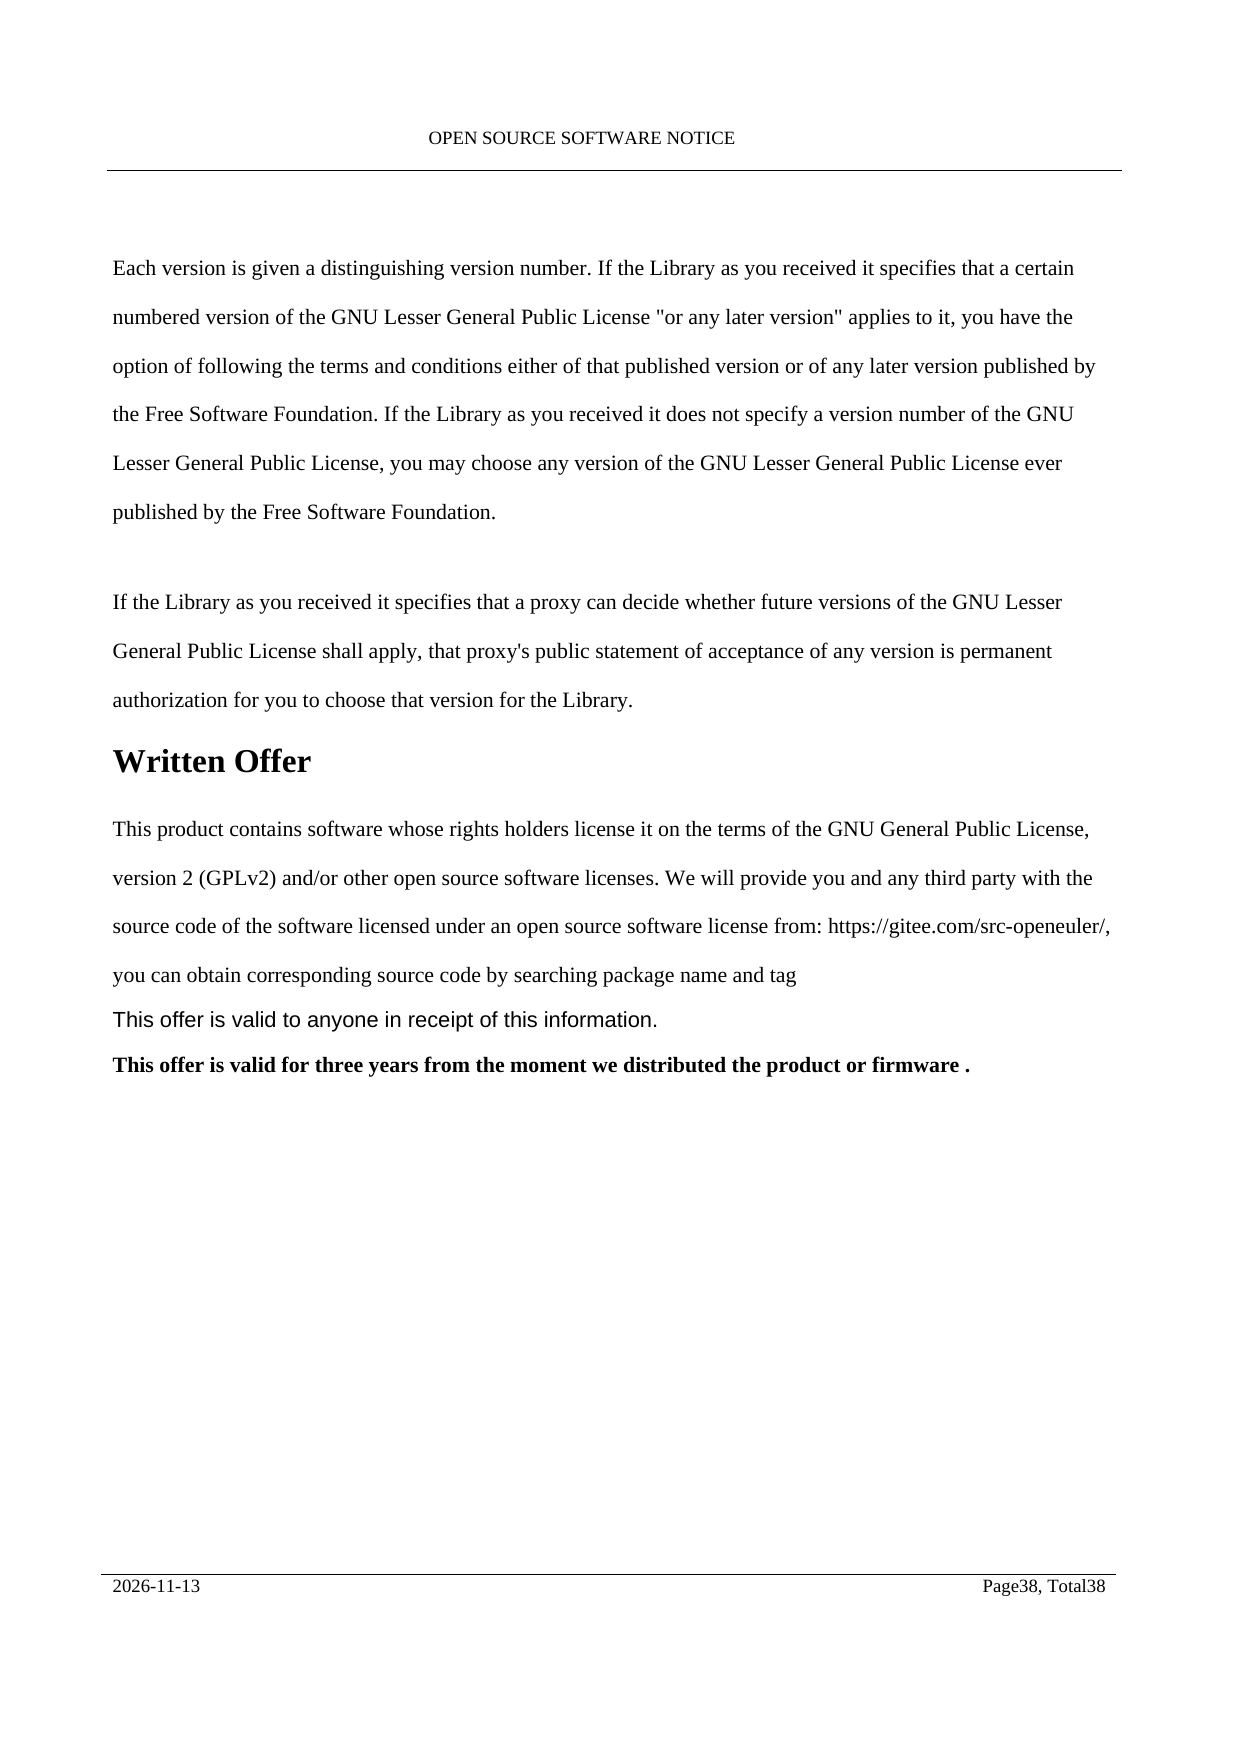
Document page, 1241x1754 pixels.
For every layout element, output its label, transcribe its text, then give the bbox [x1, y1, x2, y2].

text This product contains software whose rights holders license it on the terms of the GNU General Public License, version 2 (GPLv2) and/or other open source software licenses. We will provide you and any third party with the source code of the software licensed under an open source software license from: https://gitee.com/src-openeuler/, you can obtain corresponding source code by searching package name and tag [112, 812, 1128, 991]
text This offer is valid for three years from the moment we distributed the product or firmware . [112, 1049, 1128, 1081]
text This offer is valid to anyone in receipt of this information. [112, 1003, 1128, 1036]
text If the Library as you received it specifies that a proxy can decide whether future versions of the GNU Lesser General Public License shall apply, that proxy's public statement of acceptance of any version is permanent authorization for you to choose that version for the Library. [112, 585, 1128, 715]
text Each version is given a distinguishing version number. If the Library as you received it specifies that a certain numbered version of the GNU Lesser General Public License "or any later version" applies to it, you have the option of following the terms and conditions either of that published version or of any later version published by the Free Software Foundation. If the Library as you received it does not specify a version number of the GNU Lesser General Public License, you may choose any version of the GNU Lesser General Public License ever published by the Free Software Foundation. [112, 251, 1128, 528]
text Written Offer [112, 728, 1128, 793]
